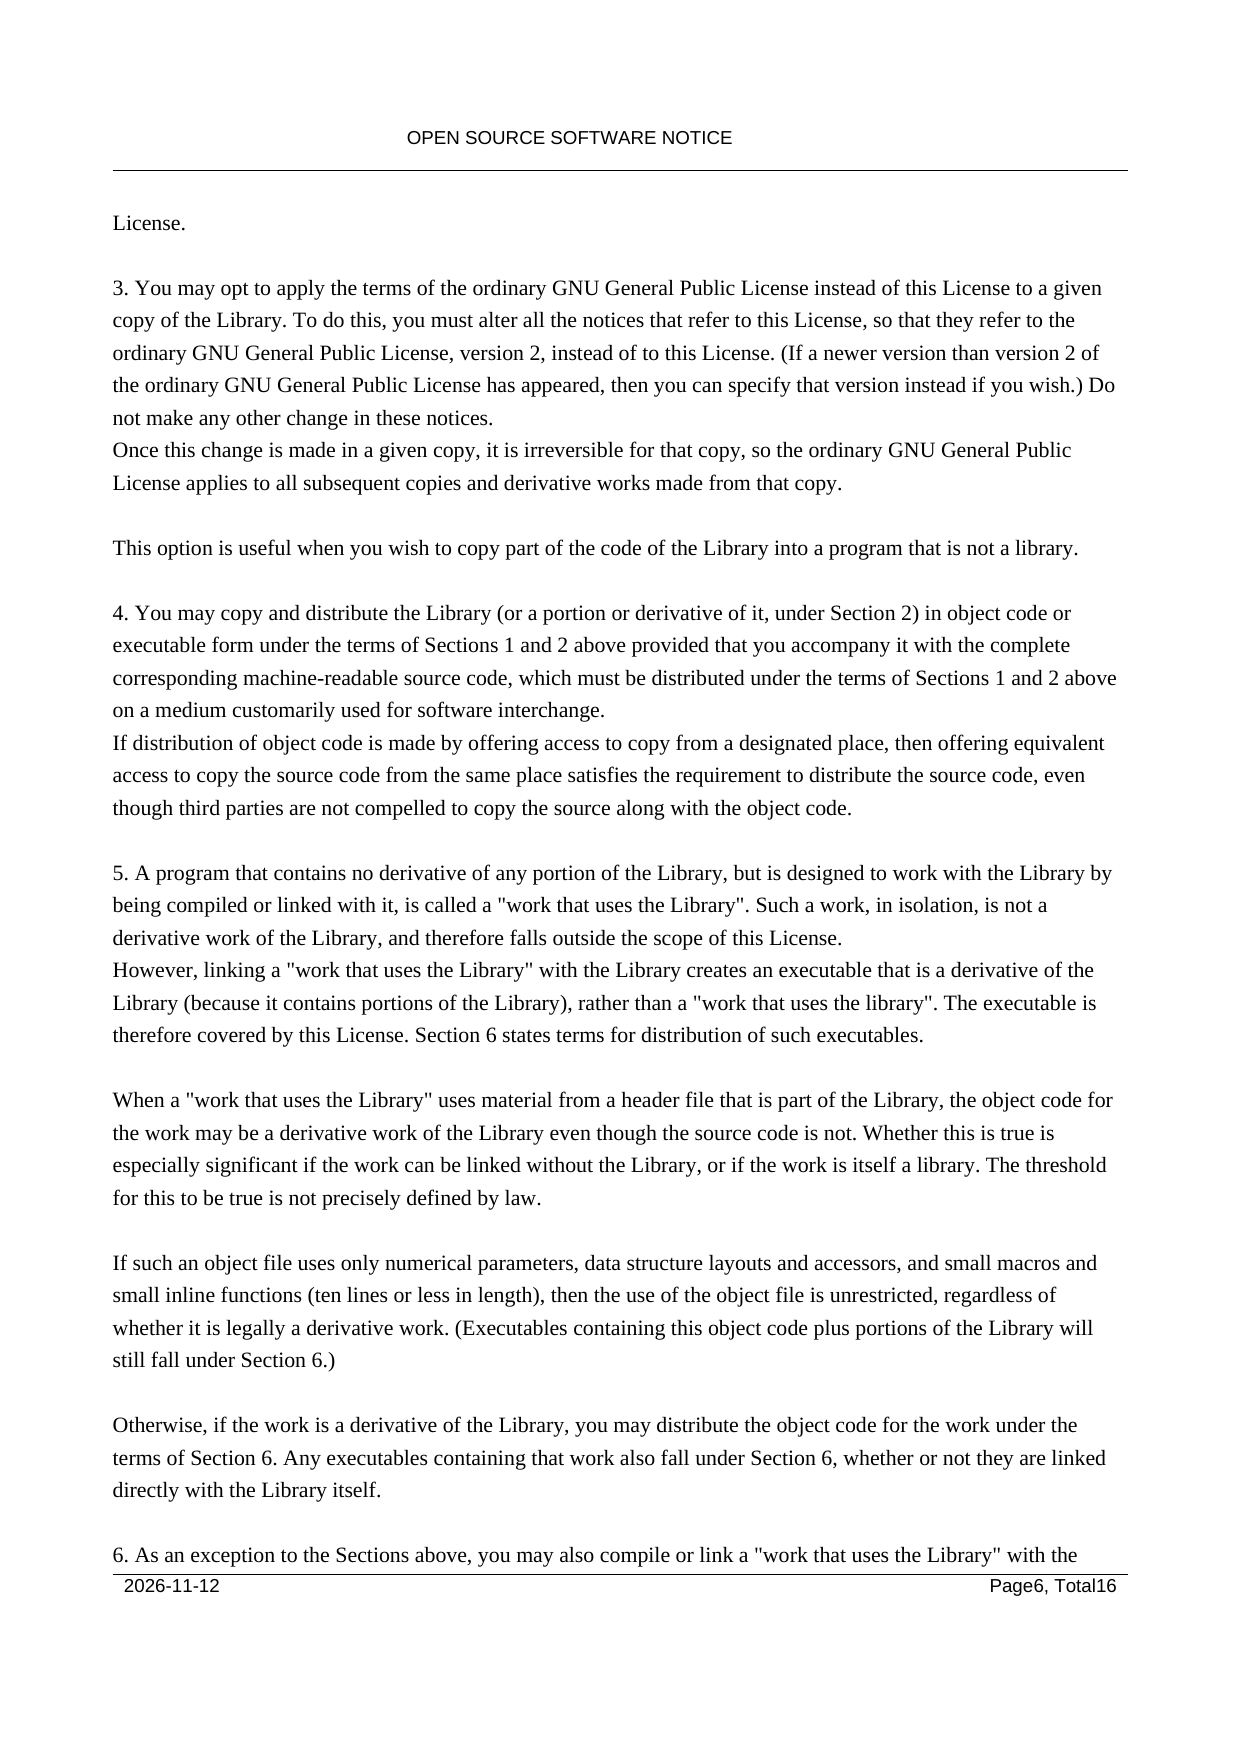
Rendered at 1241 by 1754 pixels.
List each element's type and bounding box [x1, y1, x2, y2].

text [112, 206, 1128, 1571]
